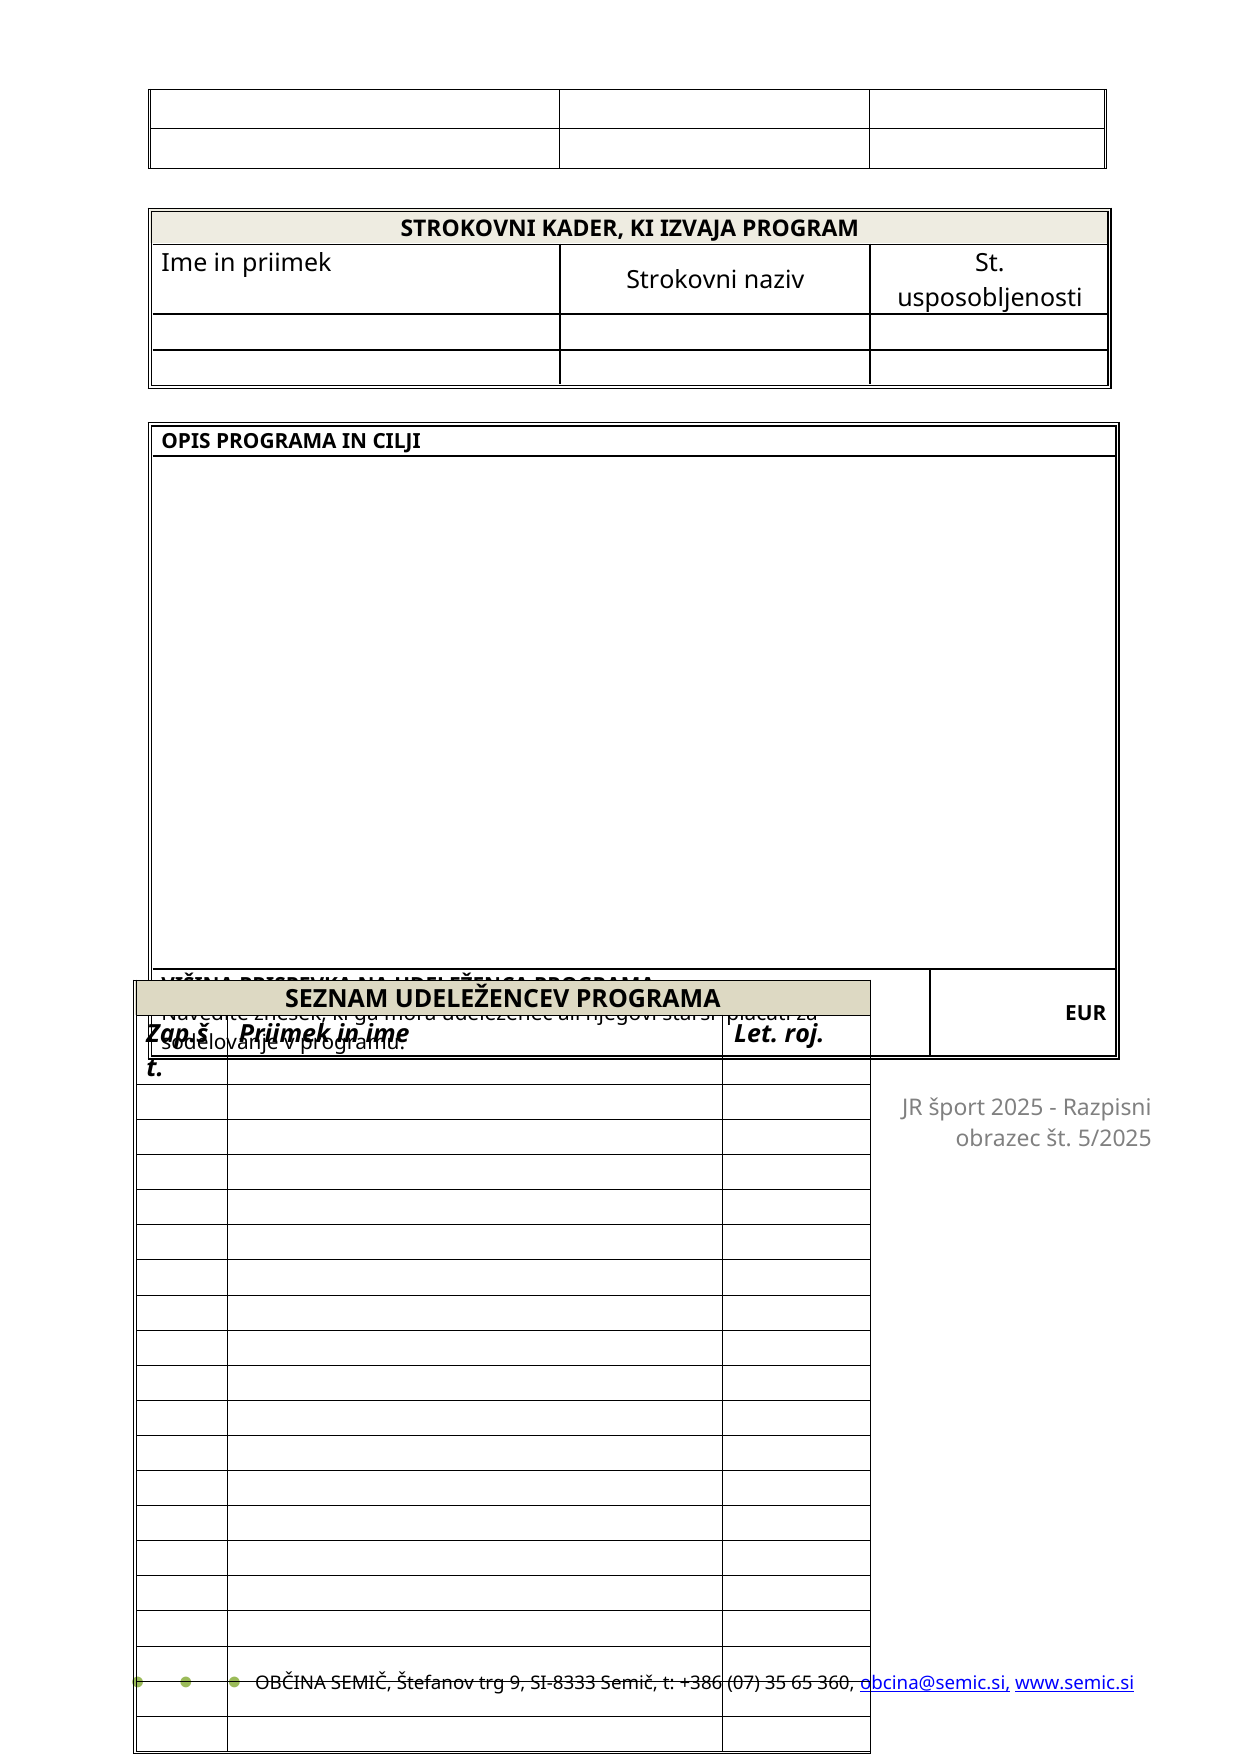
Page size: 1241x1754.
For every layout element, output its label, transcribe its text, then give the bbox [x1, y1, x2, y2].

table_cell [228, 1611, 722, 1646]
table_cell [137, 1190, 227, 1224]
table_cell [723, 1611, 870, 1646]
table_cell [137, 1260, 227, 1294]
text JR šport 2025 - Razpisni obrazec št. 5/2025 [871, 1091, 1152, 1154]
table_cell [723, 1401, 870, 1435]
table_cell [723, 1541, 870, 1575]
table_cell [151, 129, 559, 167]
table_cell [723, 1647, 870, 1681]
table_cell [137, 1155, 227, 1189]
table_cell [152, 456, 1115, 968]
table_cell [137, 1120, 227, 1154]
table_cell [228, 1085, 722, 1119]
table_cell [137, 1717, 227, 1751]
table_cell [723, 1717, 870, 1751]
table_cell [137, 1296, 227, 1329]
table_cell [723, 1260, 870, 1294]
table_cell [228, 1260, 722, 1294]
table_cell [723, 1155, 870, 1189]
table_cell [871, 351, 1107, 384]
table_cell [723, 1366, 870, 1400]
table_cell [228, 1576, 722, 1610]
table_cell [228, 1541, 722, 1575]
table_cell [723, 1682, 870, 1716]
table_cell [137, 1541, 227, 1575]
table_cell [723, 1576, 870, 1610]
table_cell [561, 351, 869, 384]
table_cell [137, 1401, 227, 1435]
table_cell [870, 90, 1104, 128]
table_cell [137, 1366, 227, 1400]
table_cell [228, 1331, 722, 1365]
table_cell [137, 1085, 227, 1119]
table_cell [137, 1436, 227, 1470]
table_cell [228, 1155, 722, 1189]
table_cell [723, 1296, 870, 1329]
table_cell Priimek in ime [228, 1016, 722, 1084]
table_cell [137, 1471, 227, 1505]
table_cell [137, 1682, 227, 1716]
table_cell [228, 1471, 722, 1505]
table_cell [152, 314, 559, 349]
table_cell Zap.št. [137, 1016, 227, 1084]
table_cell [723, 1436, 870, 1470]
table_cell [723, 1190, 870, 1224]
table_cell [228, 1190, 722, 1224]
table_cell Let. roj. [723, 1016, 870, 1084]
table_cell [870, 129, 1104, 167]
table_cell [152, 350, 559, 384]
table_cell [560, 129, 869, 167]
table_cell [137, 1647, 227, 1681]
table_cell [228, 1120, 722, 1154]
table_cell [137, 1611, 227, 1646]
table_cell St. usposobljenosti [871, 245, 1107, 313]
table_cell [228, 1401, 722, 1435]
table_header SEZNAM UDELEŽENCEV PROGRAMA [137, 981, 870, 1015]
table_cell [871, 315, 1107, 349]
table_cell [137, 1506, 227, 1540]
table_cell Strokovni naziv [561, 245, 869, 313]
table_cell Ime in priimek [152, 245, 559, 313]
table_cell [723, 1120, 870, 1154]
table_cell [723, 1225, 870, 1259]
table_cell [561, 315, 869, 349]
table_cell [560, 90, 869, 128]
table_cell [228, 1682, 722, 1716]
table_cell [228, 1647, 722, 1681]
table_header OPIS PROGRAMA IN CILJI [152, 427, 1115, 455]
table_cell [228, 1717, 722, 1751]
table_cell VIŠINA PRISPEVKA NA UDELEŽENCA PROGRAMA → Navedite znesek, ki ga mora udeleženec ali njegovi starši plačati za sodelovanje v programu. [152, 969, 929, 1055]
table_cell EUR [931, 970, 1115, 1055]
table_cell [723, 1331, 870, 1365]
table_cell [137, 1225, 227, 1259]
table_cell [137, 1576, 227, 1610]
table_cell [228, 1436, 722, 1470]
table_cell [228, 1225, 722, 1259]
table_cell [723, 1471, 870, 1505]
table_cell [228, 1506, 722, 1540]
table_cell [228, 1366, 722, 1400]
table_header STROKOVNI KADER, KI IZVAJA PROGRAM [152, 212, 1107, 243]
table_cell [228, 1296, 722, 1329]
table_cell [723, 1085, 870, 1119]
table_cell [151, 90, 559, 128]
table_cell [137, 1331, 227, 1365]
table_cell [723, 1506, 870, 1540]
